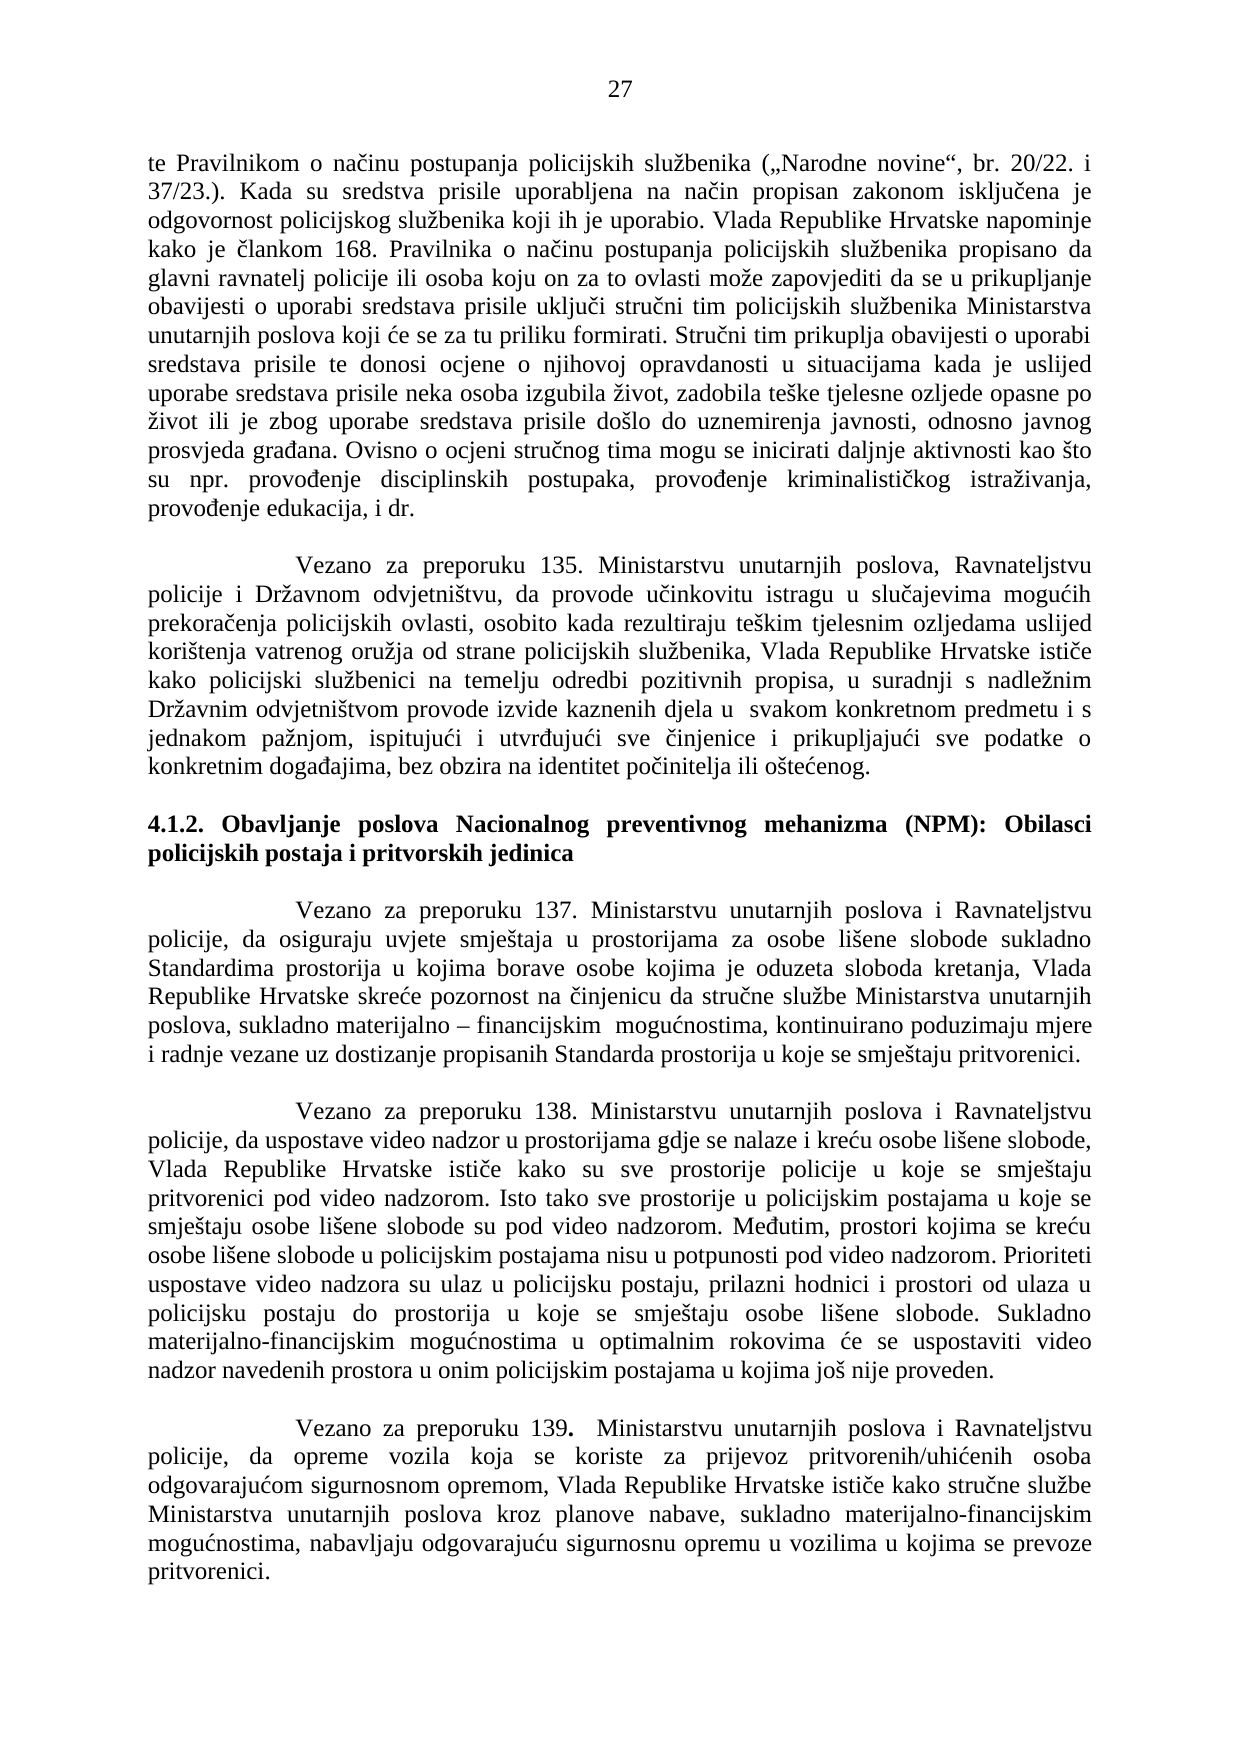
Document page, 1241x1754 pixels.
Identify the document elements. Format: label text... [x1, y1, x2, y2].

text 4.1.2. Obavljanje poslova Nacionalnog preventivnog mehanizma (NPM): Obilasci policijskih postaja i pritvorskih jedinica [148, 809, 1093, 866]
text Vezano za preporuku 139. Ministarstvu unutarnjih poslova i Ravnateljstvu policije, da opreme vozila koja se koriste za prijevoz pritvorenih/uhićenih osoba odgovarajućom sigurnosnom opremom, Vlada Republike Hrvatske ističe kako stručne službe Ministarstva unutarnjih poslova kroz planove nabave, sukladno materijalno-financijskim mogućnostima, nabavljaju odgovarajuću sigurnosnu opremu u vozilima u kojima se prevoze pritvorenici. [148, 1413, 1093, 1585]
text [148, 148, 1093, 521]
text Vezano za preporuku 135. Ministarstvu unutarnjih poslova, Ravnateljstvu policije i Državnom odvjetništvu, da provode učinkovitu istragu u slučajevima mogućih prekoračenja policijskih ovlasti, osobito kada rezultiraju teškim tjelesnim ozljedama uslijed korištenja vatrenog oružja od strane policijskih službenika, Vlada Republike Hrvatske ističe kako policijski službenici na temelju odredbi pozitivnih propisa, u suradnji s nadležnim Državnim odvjetništvom provode izvide kaznenih djela u svakom konkretnom predmetu i s jednakom pažnjom, ispitujući i utvrđujući sve činjenice i prikupljajući sve podatke o konkretnim događajima, bez obzira na identitet počinitelja ili oštećenog. [148, 550, 1093, 780]
text Vezano za preporuku 138. Ministarstvu unutarnjih poslova i Ravnateljstvu policije, da uspostave video nadzor u prostorijama gdje se nalaze i kreću osobe lišene slobode, Vlada Republike Hrvatske ističe kako su sve prostorije policije u koje se smještaju pritvorenici pod video nadzorom. Isto tako sve prostorije u policijskim postajama u koje se smještaju osobe lišene slobode su pod video nadzorom. Međutim, prostori kojima se kreću osobe lišene slobode u policijskim postajama nisu u potpunosti pod video nadzorom. Prioriteti uspostave video nadzora su ulaz u policijsku postaju, prilazni hodnici i prostori od ulaza u policijsku postaju do prostorija u koje se smještaju osobe lišene slobode. Sukladno materijalno-financijskim mogućnostima u optimalnim rokovima će se uspostaviti video nadzor navedenih prostora u onim policijskim postajama u kojima još nije proveden. [148, 1096, 1093, 1384]
text Vezano za preporuku 137. Ministarstvu unutarnjih poslova i Ravnateljstvu policije, da osiguraju uvjete smještaja u prostorijama za osobe lišene slobode sukladno Standardima prostorija u kojima borave osobe kojima je oduzeta sloboda kretanja, Vlada Republike Hrvatske skreće pozornost na činjenicu da stručne službe Ministarstva unutarnjih poslova, sukladno materijalno – financijskim mogućnostima, kontinuirano poduzimaju mjere i radnje vezane uz dostizanje propisanih Standarda prostorija u koje se smještaju pritvorenici. [148, 895, 1093, 1068]
